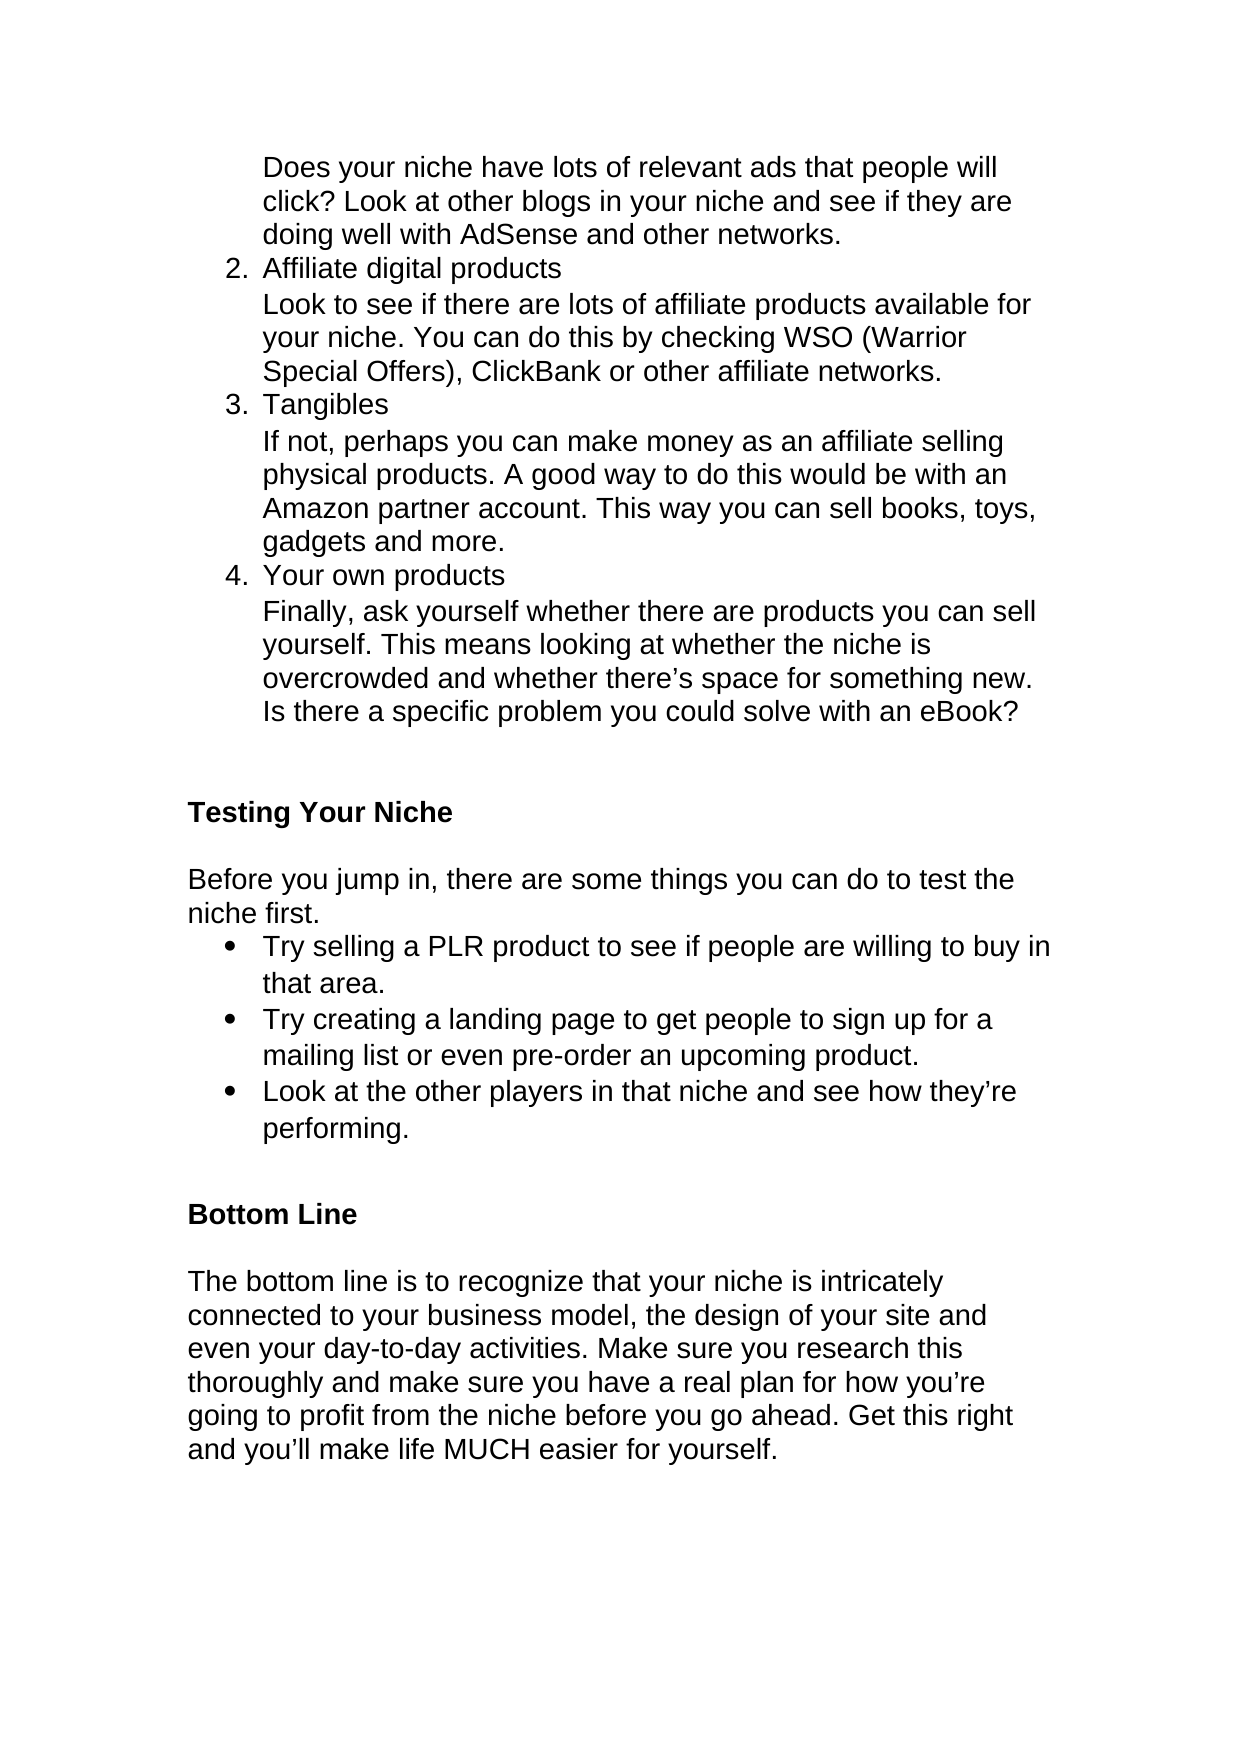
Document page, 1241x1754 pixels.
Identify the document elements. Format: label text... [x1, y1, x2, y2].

list Look to see if there are lots of affiliate products available for your niche. You can do this by checking WSO (Warrior Special Offers), ClickBank or other affiliate networks. [262, 287, 1053, 387]
list Your own products [225, 558, 1053, 591]
text Before you jump in, there are some things you can do to test the niche first. [187, 862, 1053, 929]
text Testing Your Niche [187, 795, 1053, 829]
text The bottom line is to recognize that your niche is intricately connected to your business model, the design of your site and even your day-to-day activities. Make sure you research this thoroughly and make sure you have a real plan for how you’re going to profit from the niche before you go ahead. Get this right and you’ll make life MUCH easier for yourself. [187, 1264, 1053, 1465]
list Tangibles [225, 387, 1053, 421]
list Finally, ask yourself whether there are products you can sell yourself. This means looking at whether the niche is overcrowded and whether there’s space for something new. Is there a specific problem you could solve with an eBook? [262, 594, 1053, 728]
list Affiliate digital products [225, 251, 1053, 284]
list Try selling a PLR product to see if people are willing to buy in that area. [225, 929, 1053, 999]
list Look at the other players in that niche and see how they’re performing. [225, 1074, 1053, 1144]
text Bottom Line [187, 1197, 1053, 1231]
list Does your niche have lots of relevant ads that people will click? Look at other blogs in your niche and see if they are doing well with AdSense and other networks. [262, 150, 1053, 251]
list If not, perhaps you can make money as an affiliate selling physical products. A good way to do this would be with an Amazon partner account. This way you can sell books, toys, gadgets and more. [262, 423, 1053, 558]
list Try creating a landing page to get people to sign up for a mailing list or even pre-order an upcoming product. [225, 1002, 1053, 1072]
